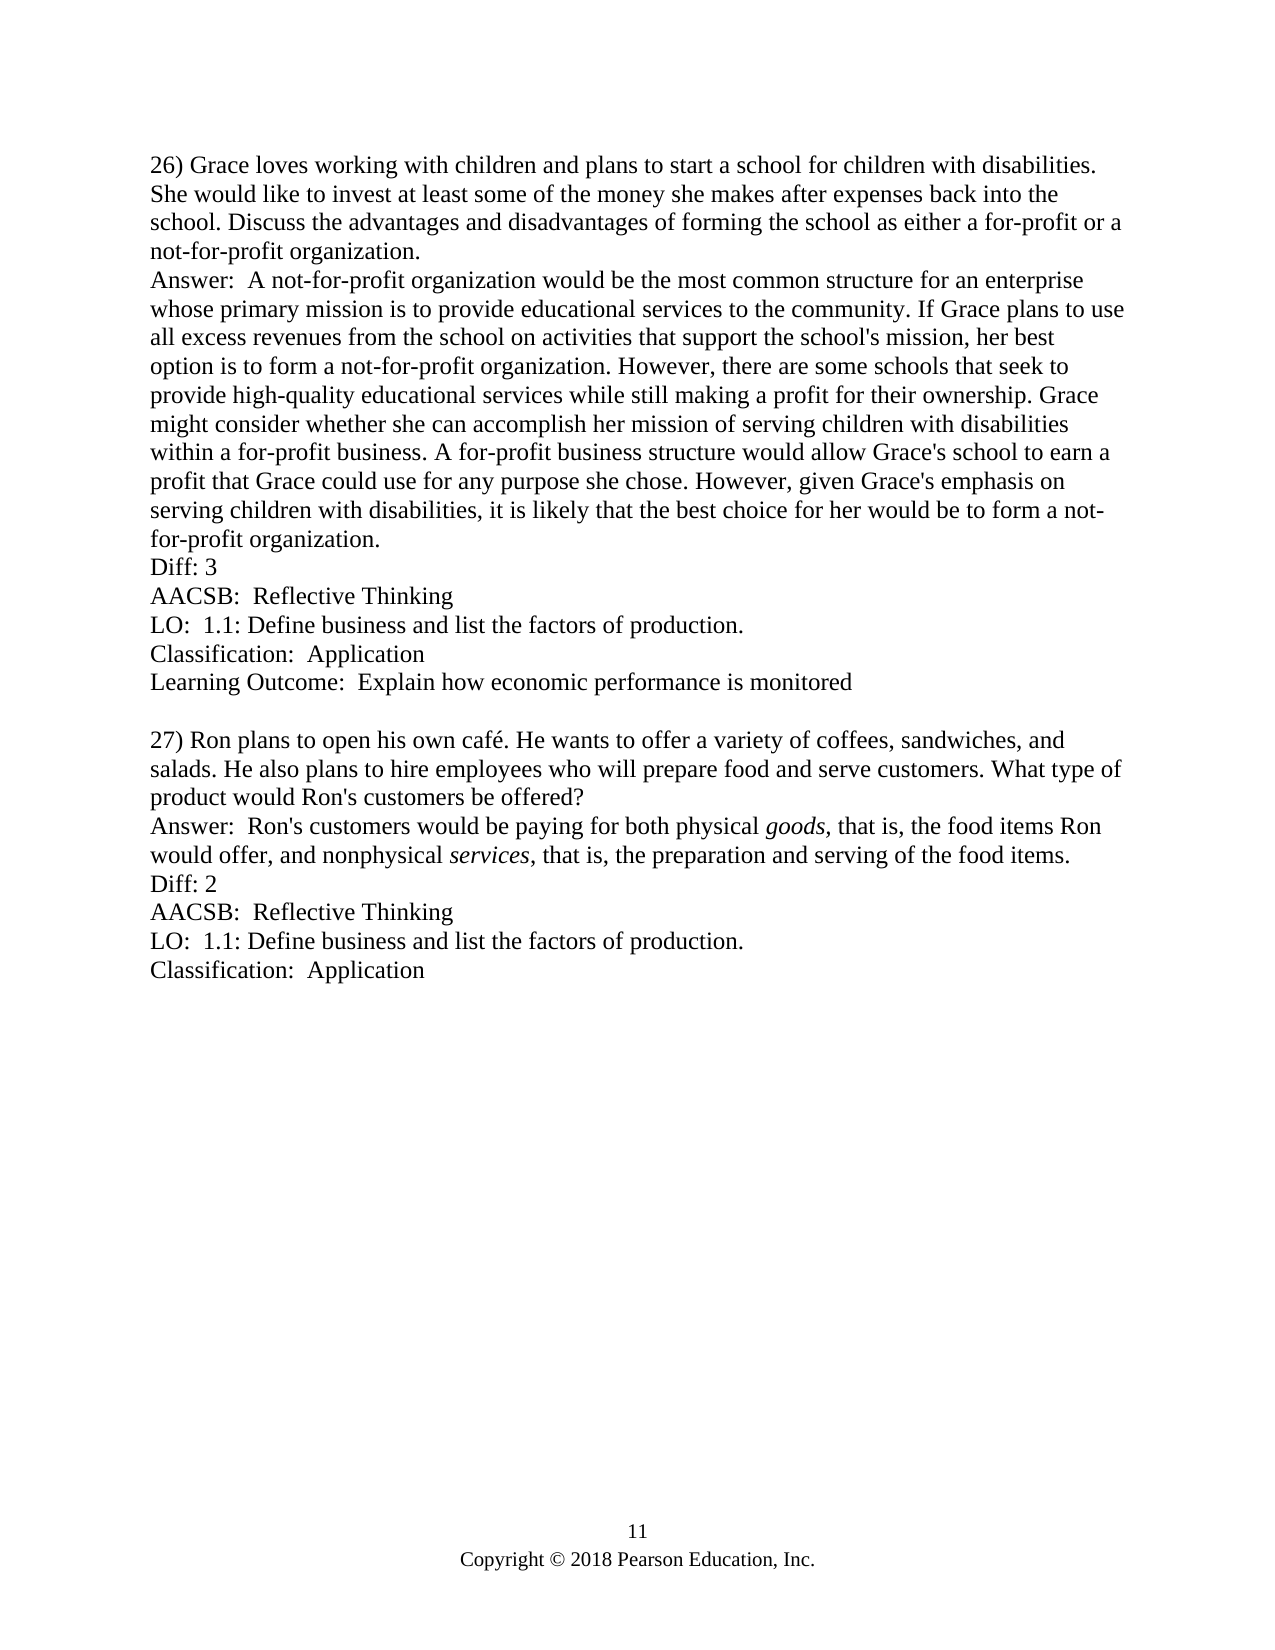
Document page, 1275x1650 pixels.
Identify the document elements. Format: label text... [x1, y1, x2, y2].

text Classification: Application [150, 639, 1125, 667]
text Classification: Application [150, 955, 1125, 984]
text 27) Ron plans to open his own café. He wants to offer a variety of coffees, sandwiches, and salads. He also plans to hire employees who will prepare food and serve customers. What type of product would Ron's customers be offered? [150, 725, 1125, 811]
text LO: 1.1: Define business and list the factors of production. [150, 926, 1125, 955]
text Learning Outcome: Explain how economic performance is monitored [150, 667, 1125, 696]
text AACSB: Reflective Thinking [150, 897, 1125, 926]
text LO: 1.1: Define business and list the factors of production. [150, 610, 1125, 639]
text AACSB: Reflective Thinking [150, 581, 1125, 610]
text Diff: 2 [150, 869, 1125, 897]
text Answer: Ron's customers would be paying for both physical goods, that is, the food items Ron would offer, and nonphysical services, that is, the preparation and serving of the food items. [150, 811, 1125, 869]
text 26) Grace loves working with children and plans to start a school for children with disabilities. She would like to invest at least some of the money she makes after expenses back into the school. Discuss the advantages and disadvantages of forming the school as either a for-profit or a not-for-profit organization. [150, 150, 1125, 265]
text Diff: 3 [150, 552, 1125, 581]
text Answer: A not-for-profit organization would be the most common structure for an enterprise whose primary mission is to provide educational services to the community. If Grace plans to use all excess revenues from the school on activities that support the school's mission, her best option is to form a not-for-profit organization. However, there are some schools that seek to provide high-quality educational services while still making a profit for their ownership. Grace might consider whether she can accomplish her mission of serving children with disabilities within a for-profit business. A for-profit business structure would allow Grace's school to earn a profit that Grace could use for any purpose she chose. However, given Grace's emphasis on serving children with disabilities, it is likely that the best choice for her would be to form a not-for-profit organization. [150, 265, 1125, 552]
